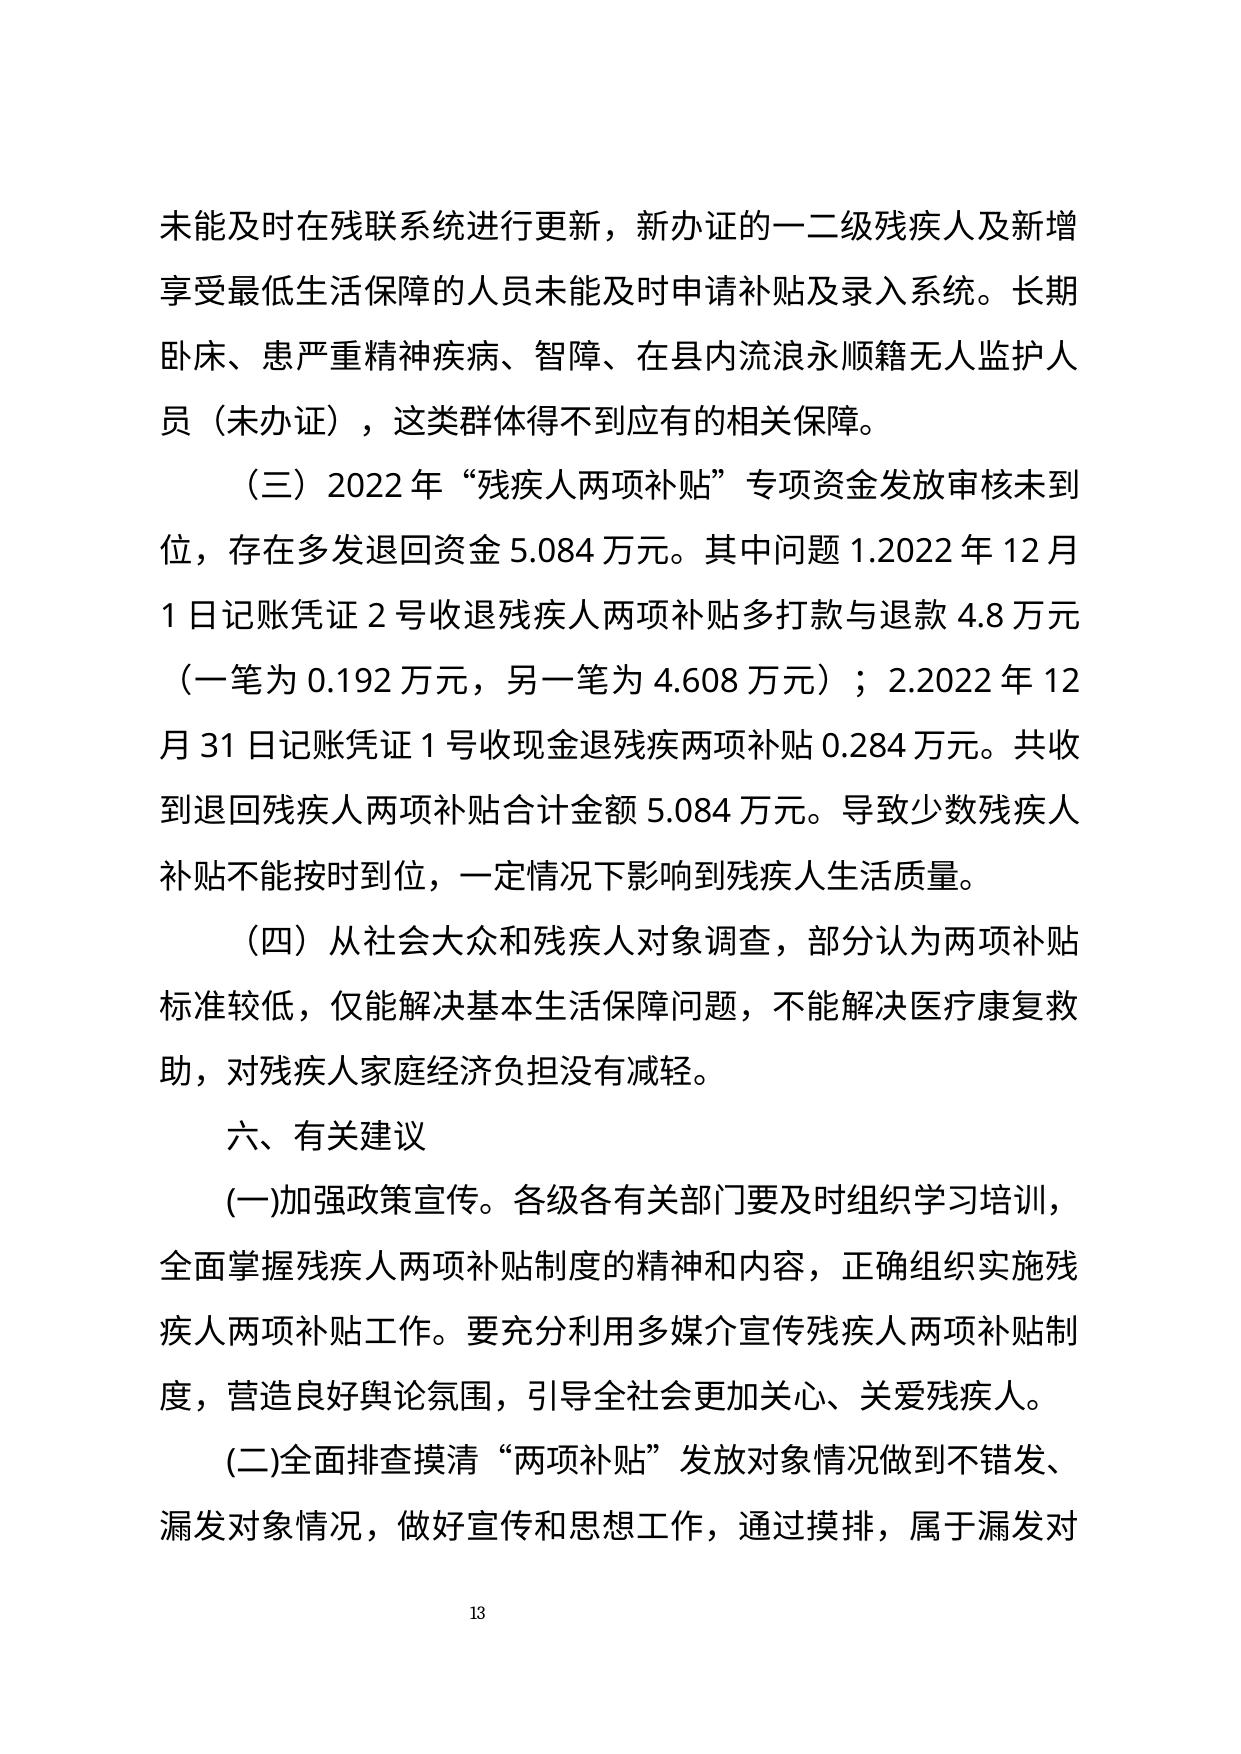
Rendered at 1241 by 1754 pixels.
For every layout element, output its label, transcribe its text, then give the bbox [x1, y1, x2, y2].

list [159, 1426, 1081, 1556]
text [159, 191, 1081, 451]
text （四）从社会大众和残疾人对象调查，部分认为两项补贴标准较低，仅能解决基本生活保障问题，不能解决医疗康复救助，对残疾人家庭经济负担没有减轻。 [159, 906, 1081, 1101]
text 六、有关建议 [159, 1101, 1081, 1166]
list (一)加强政策宣传。各级各有关部门要及时组织学习培训，全面掌握残疾人两项补贴制度的精神和内容，正确组织实施残疾人两项补贴工作。要充分利用多媒介宣传残疾人两项补贴制度，营造良好舆论氛围，引导全社会更加关心、关爱残疾人。 [159, 1166, 1081, 1426]
text （三）2022年“残疾人两项补贴”专项资金发放审核未到位，存在多发退回资金5.084万元。其中问题1.2022年12月1日记账凭证2号收退残疾人两项补贴多打款与退款4.8万元（一笔为0.192万元，另一笔为4.608万元）；2.2022年12月31日记账凭证1号收现金退残疾两项补贴0.284万元。共收到退回残疾人两项补贴合计金额5.084万元。导致少数残疾人补贴不能按时到位，一定情况下影响到残疾人生活质量。 [159, 451, 1081, 906]
